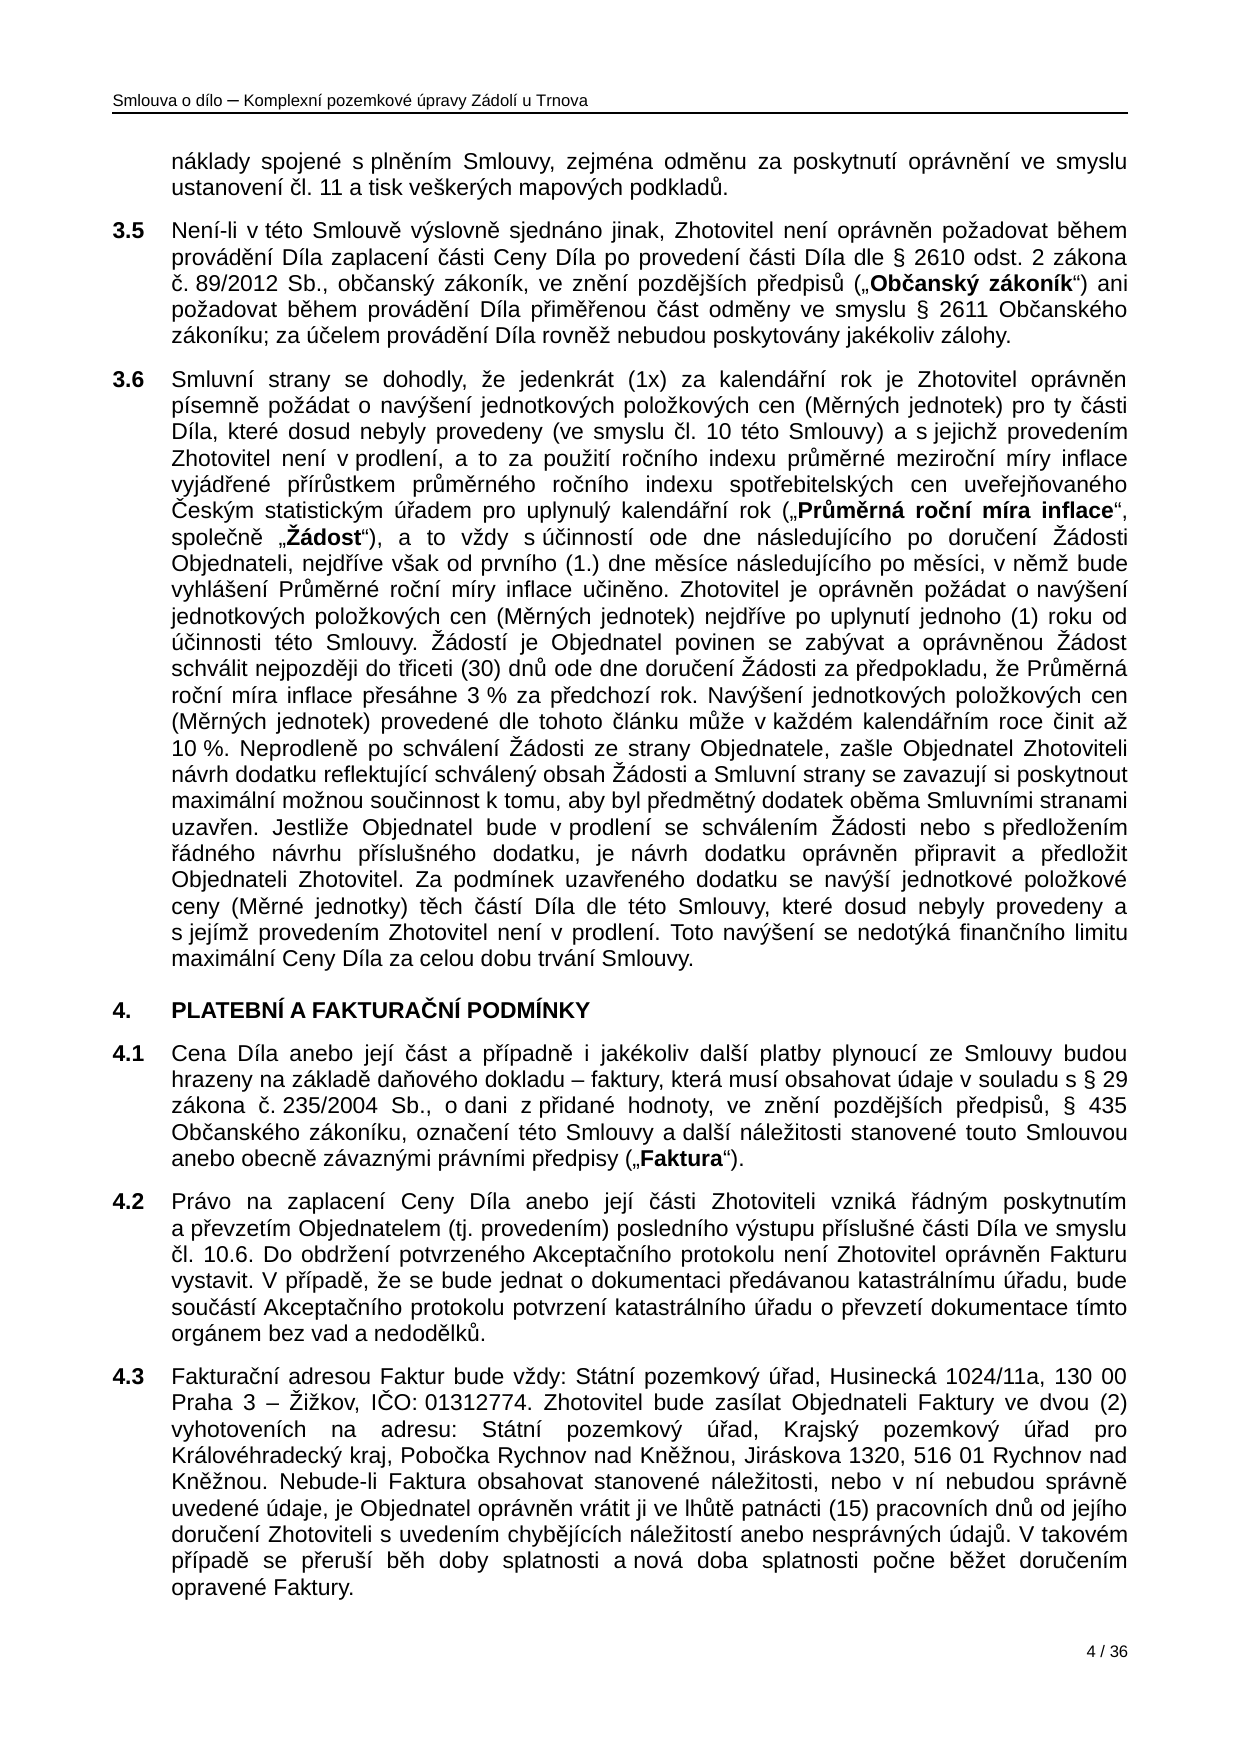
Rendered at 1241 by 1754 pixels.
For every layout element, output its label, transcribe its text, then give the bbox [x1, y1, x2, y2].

text Právo na zaplacení Ceny Díla anebo její části Zhotoviteli vzniká řádným poskytnutím a převzetím Objednatelem (tj. provedením) posledního výstupu příslušné části Díla ve smyslu čl. 10.6. Do obdržení potvrzeného Akceptačního protokolu není Zhotovitel oprávněn Fakturu vystavit. V případě, že se bude jednat o dokumentaci předávanou katastrálnímu úřadu, bude součástí Akceptačního protokolu potvrzení katastrálního úřadu o převzetí dokumentace tímto orgánem bez vad a nedodělků. [112, 1188, 1128, 1346]
text Není-li v této Smlouvě výslovně sjednáno jinak, Zhotovitel není oprávněn požadovat během provádění Díla zaplacení části Ceny Díla po provedení části Díla dle § 2610 odst. 2 zákona č. 89/2012 Sb., občanský zákoník, ve znění pozdějších předpisů („Občanský zákoník“) ani požadovat během provádění Díla přiměřenou část odměny ve smyslu § 2611 Občanského zákoníku; za účelem provádění Díla rovněž nebudou poskytovány jakékoliv zálohy. [112, 217, 1128, 349]
text Smluvní strany se dohodly, že jedenkrát (1x) za kalendářní rok je Zhotovitel oprávněn písemně požádat o navýšení jednotkových položkových cen (Měrných jednotek) pro ty části Díla, které dosud nebyly provedeny (ve smyslu čl. 10 této Smlouvy) a s jejichž provedením Zhotovitel není v prodlení, a to za použití ročního indexu průměrné meziroční míry inflace vyjádřené přírůstkem průměrného ročního indexu spotřebitelských cen uveřejňovaného Českým statistickým úřadem pro uplynulý kalendářní rok („Průměrná roční míra inflace“, společně „Žádost“), a to vždy s účinností ode dne následujícího po doručení Žádosti Objednateli, nejdříve však od prvního (1.) dne měsíce následujícího po měsíci, v němž bude vyhlášení Průměrné roční míry inflace učiněno. Zhotovitel je oprávněn požádat o navýšení jednotkových položkových cen (Měrných jednotek) nejdříve po uplynutí jednoho (1) roku od účinnosti této Smlouvy. Žádostí je Objednatel povinen se zabývat a oprávněnou Žádost schválit nejpozději do třiceti (30) dnů ode dne doručení Žádosti za předpokladu, že Průměrná roční míra inflace přesáhne 3 % za předchozí rok. Navýšení jednotkových položkových cen (Měrných jednotek) provedené dle tohoto článku může v každém kalendářním roce činit až 10 %. Neprodleně po schválení Žádosti ze strany Objednatele, zašle Objednatel Zhotoviteli návrh dodatku reflektující schválený obsah Žádosti a Smluvní strany se zavazují si poskytnout maximální možnou součinnost k tomu, aby byl předmětný dodatek oběma Smluvními stranami uzavřen. Jestliže Objednatel bude v prodlení se schválením Žádosti nebo s předložením řádného návrhu příslušného dodatku, je návrh dodatku oprávněn připravit a předložit Objednateli Zhotovitel. Za podmínek uzavřeného dodatku se navýší jednotkové položkové ceny (Měrné jednotky) těch částí Díla dle této Smlouvy, které dosud nebyly provedeny a s jejímž provedením Zhotovitel není v prodlení. Toto navýšení se nedotýká finančního limitu maximální Ceny Díla za celou dobu trvání Smlouvy. [112, 366, 1128, 972]
text Cena Díla anebo její část a případně i jakékoliv další platby plynoucí ze Smlouvy budou hrazeny na základě daňového dokladu – faktury, která musí obsahovat údaje v souladu s § 29 zákona č. 235/2004 Sb., o dani z přidané hodnoty, ve znění pozdějších předpisů, § 435 Občanského zákoníku, označení této Smlouvy a další náležitosti stanovené touto Smlouvou anebo obecně závaznými právními předpisy („Faktura“). [112, 1040, 1128, 1171]
text Fakturační adresou Faktur bude vždy: Státní pozemkový úřad, Husinecká 1024/11a, 130 00 Praha 3 – Žižkov, IČO: 01312774. Zhotovitel bude zasílat Objednateli Faktury ve dvou (2) vyhotoveních na adresu: Státní pozemkový úřad, Krajský pozemkový úřad pro Královéhradecký kraj, Pobočka Rychnov nad Kněžnou, Jiráskova 1320, 516 01 Rychnov nad Kněžnou. Nebude-li Faktura obsahovat stanovené náležitosti, nebo v ní nebudou správně uvedené údaje, je Objednatel oprávněn vrátit ji ve lhůtě patnácti (15) pracovních dnů od jejího doručení Zhotoviteli s uvedením chybějících náležitostí anebo nesprávných údajů. V takovém případě se přeruší běh doby splatnosti a nová doba splatnosti počne běžet doručením opravené Faktury. [112, 1363, 1128, 1600]
text Platební a fakturační podmínky [112, 997, 1128, 1023]
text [112, 148, 1128, 200]
